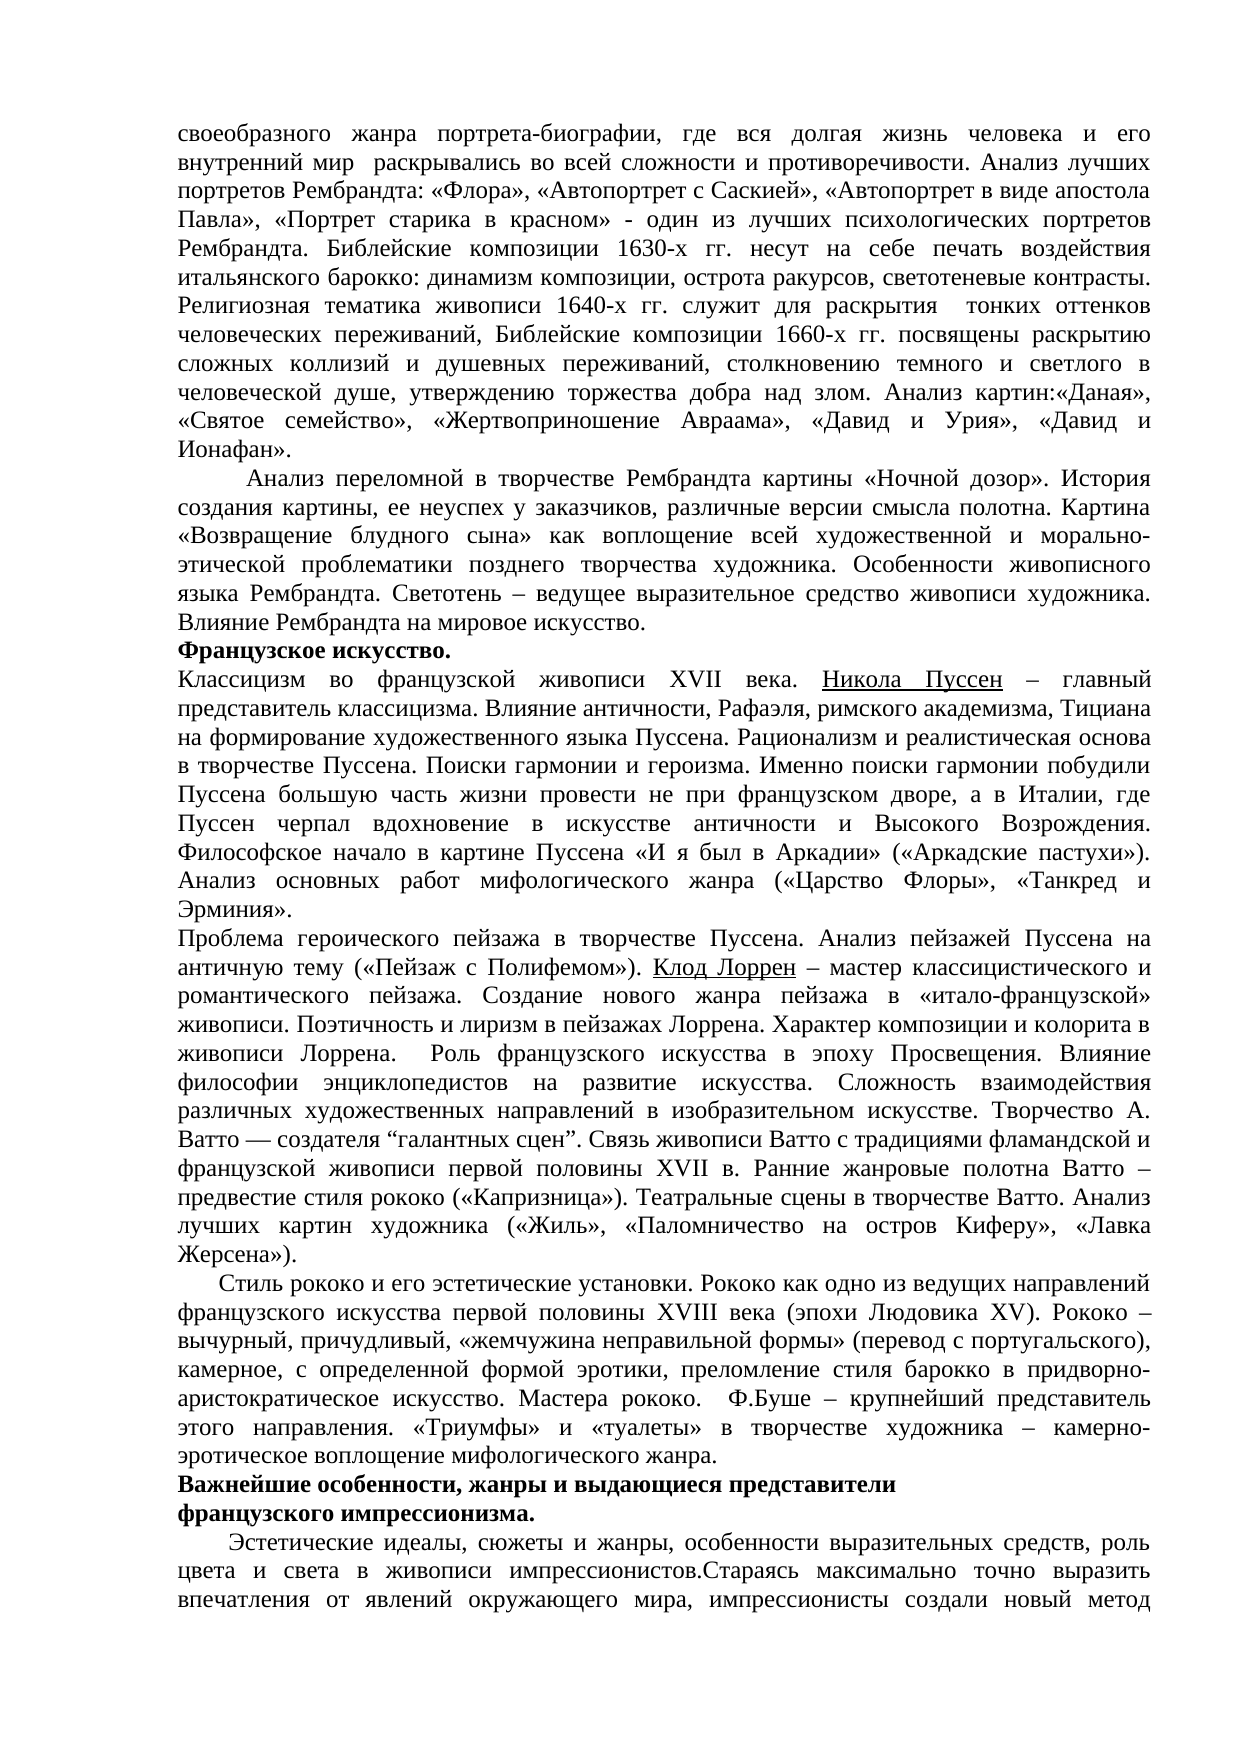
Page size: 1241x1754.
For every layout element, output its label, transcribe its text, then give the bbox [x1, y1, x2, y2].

text французского импрессионизма. [177, 1498, 1152, 1527]
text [177, 118, 1152, 463]
text Классицизм во французской живописи XVII века. Никола Пуссен – главный представитель классицизма. Влияние античности, Рафаэля, римского академизма, Тициана на формирование художественного языка Пуссена. Рационализм и реалистическая основа в творчестве Пуссена. Поиски гармонии и героизма. Именно поиски гармонии побудили Пуссена большую часть жизни провести не при французском дворе, а в Италии, где Пуссен черпал вдохновение в искусстве античности и Высокого Возрождения. Философское начало в картине Пуссена «И я был в Аркадии» («Аркадские пастухи»). Анализ основных работ мифологического жанра («Царство Флоры», «Танкред и Эрминия». [177, 664, 1152, 923]
text Анализ переломной в творчестве Рембрандта картины «Ночной дозор». История создания картины, ее неуспех у заказчиков, различные версии смысла полотна. Картина «Возвращение блудного сына» как воплощение всей художественной и морально-этической проблематики позднего творчества художника. Особенности живописного языка Рембрандта. Светотень – ведущее выразительное средство живописи художника. Влияние Рембрандта на мировое искусство. [177, 463, 1152, 636]
text Важнейшие особенности, жанры и выдающиеся представители [177, 1469, 1152, 1498]
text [177, 1527, 1152, 1613]
text Стиль рококо и его эстетические установки. Рококо как одно из ведущих направлений французского искусства первой половины XVIII века (эпохи Людовика XV). Рококо – вычурный, причудливый, «жемчужина неправильной формы» (перевод с португальского), камерное, с определенной формой эротики, преломление стиля барокко в придворно-аристократическое искусство. Мастера рококо. Ф.Буше – крупнейший представитель этого направления. «Триумфы» и «туалеты» в творчестве художника – камерно-эротическое воплощение мифологического жанра. [177, 1268, 1152, 1469]
text Французское искусство. [177, 636, 1152, 664]
text Проблема героического пейзажа в творчестве Пуссена. Анализ пейзажей Пуссена на античную тему («Пейзаж с Полифемом»). Клод Лоррен – мастер классицистического и романтического пейзажа. Создание нового жанра пейзажа в «итало-французской» живописи. Поэтичность и лиризм в пейзажах Лоррена. Характер композиции и колорита в живописи Лоррена. Роль французского искусства в эпоху Просвещения. Влияние философии энциклопедистов на развитие искусства. Сложность взаимодействия различных художественных направлений в изобразительном искусстве. Творчество А. Ватто — создателя “галантных сцен”. Связь живописи Ватто с традициями фламандской и французской живописи первой половины XVII в. Ранние жанровые полотна Ватто – предвестие стиля рококо («Капризница»). Театральные сцены в творчестве Ватто. Анализ лучших картин художника («Жиль», «Паломничество на остров Киферу», «Лавка Жерсена»). [177, 923, 1152, 1268]
